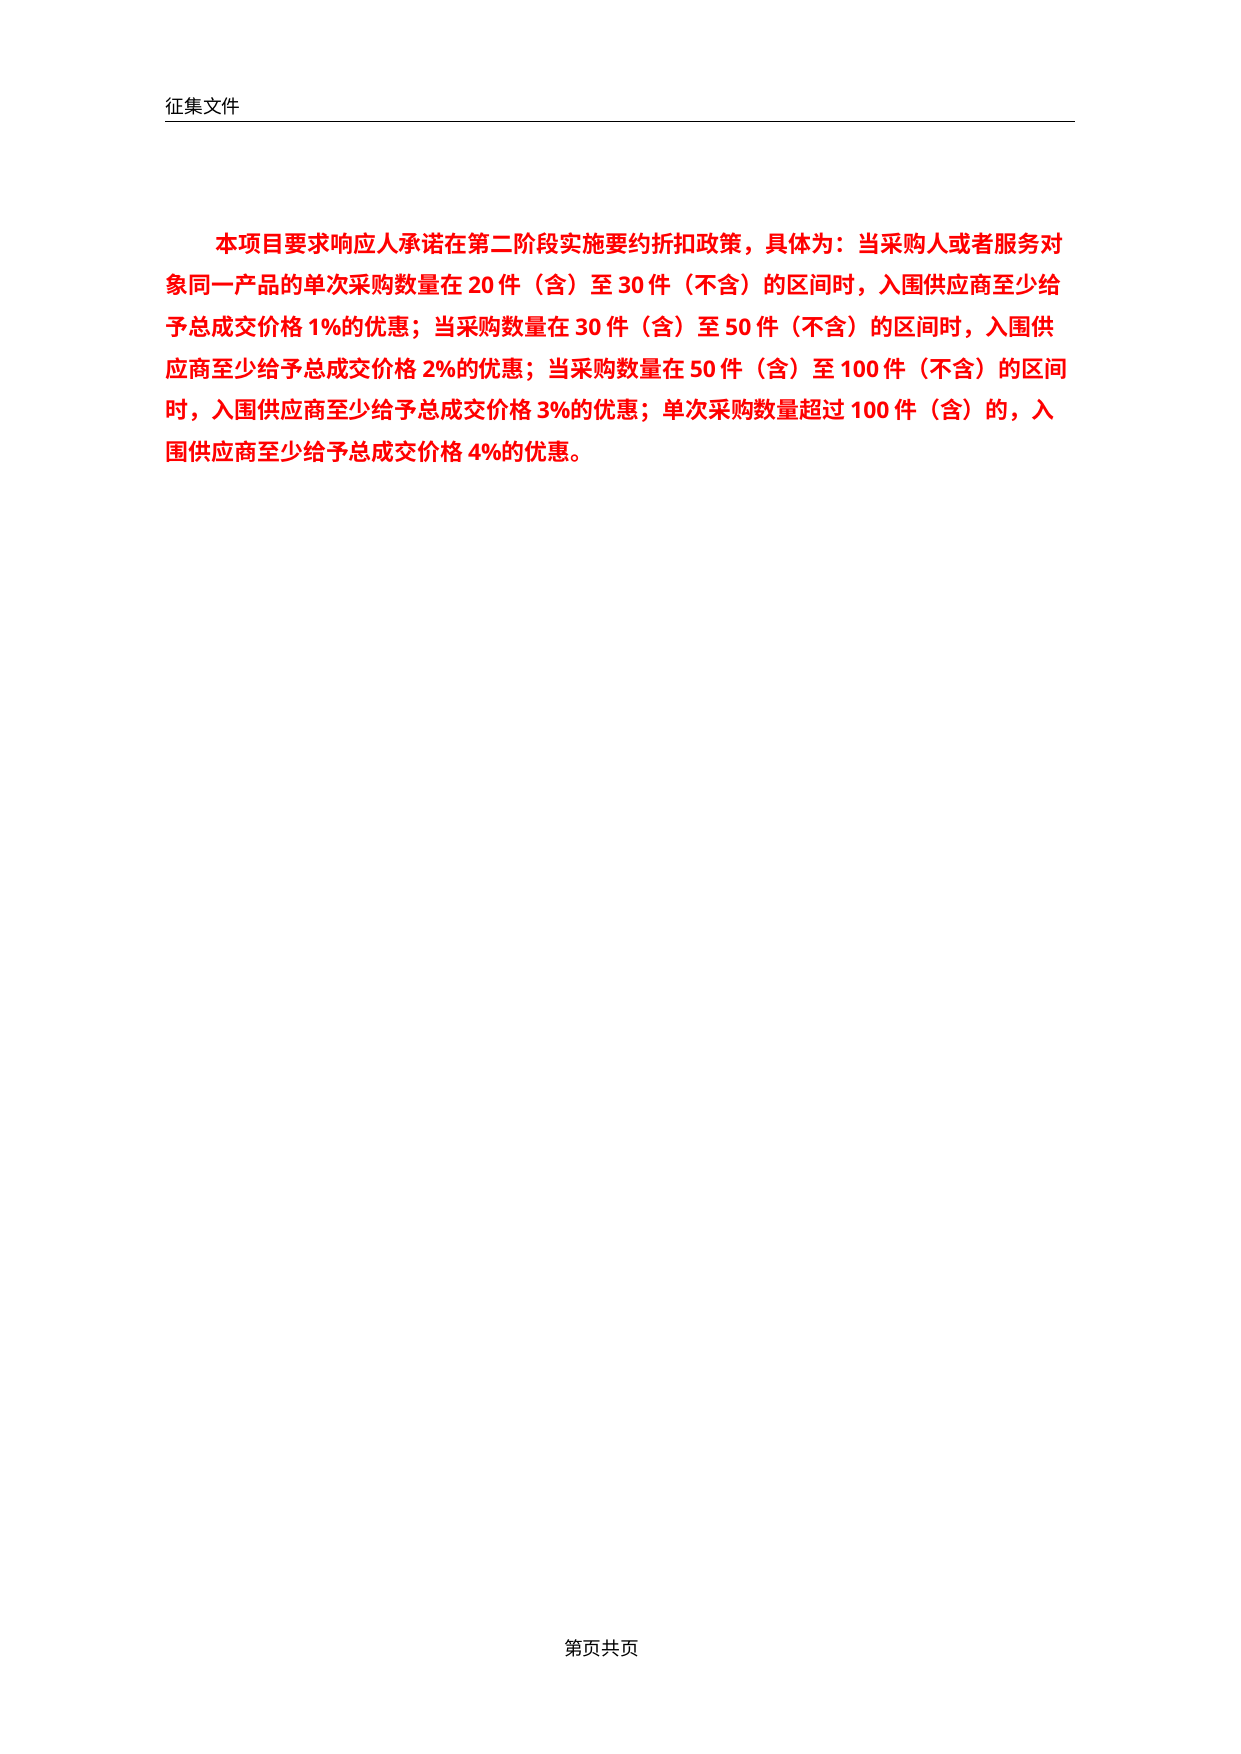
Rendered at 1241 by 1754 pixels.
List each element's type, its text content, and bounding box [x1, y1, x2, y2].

text 本项目要求响应人承诺在第二阶段实施要约折扣政策，具体为：当采购人或者服务对象同一产品的单次采购数量在20件（含）至30件（不含）的区间时，入围供应商至少给予总成交价格1%的优惠；当采购数量在30件（含）至50件（不含）的区间时，入围供应商至少给予总成交价格2%的优惠；当采购数量在50件（含）至100件（不含）的区间时，入围供应商至少给予总成交价格3%的优惠；单次采购数量超过100件（含）的，入围供应商至少给予总成交价格4%的优惠。 [165, 219, 1075, 469]
